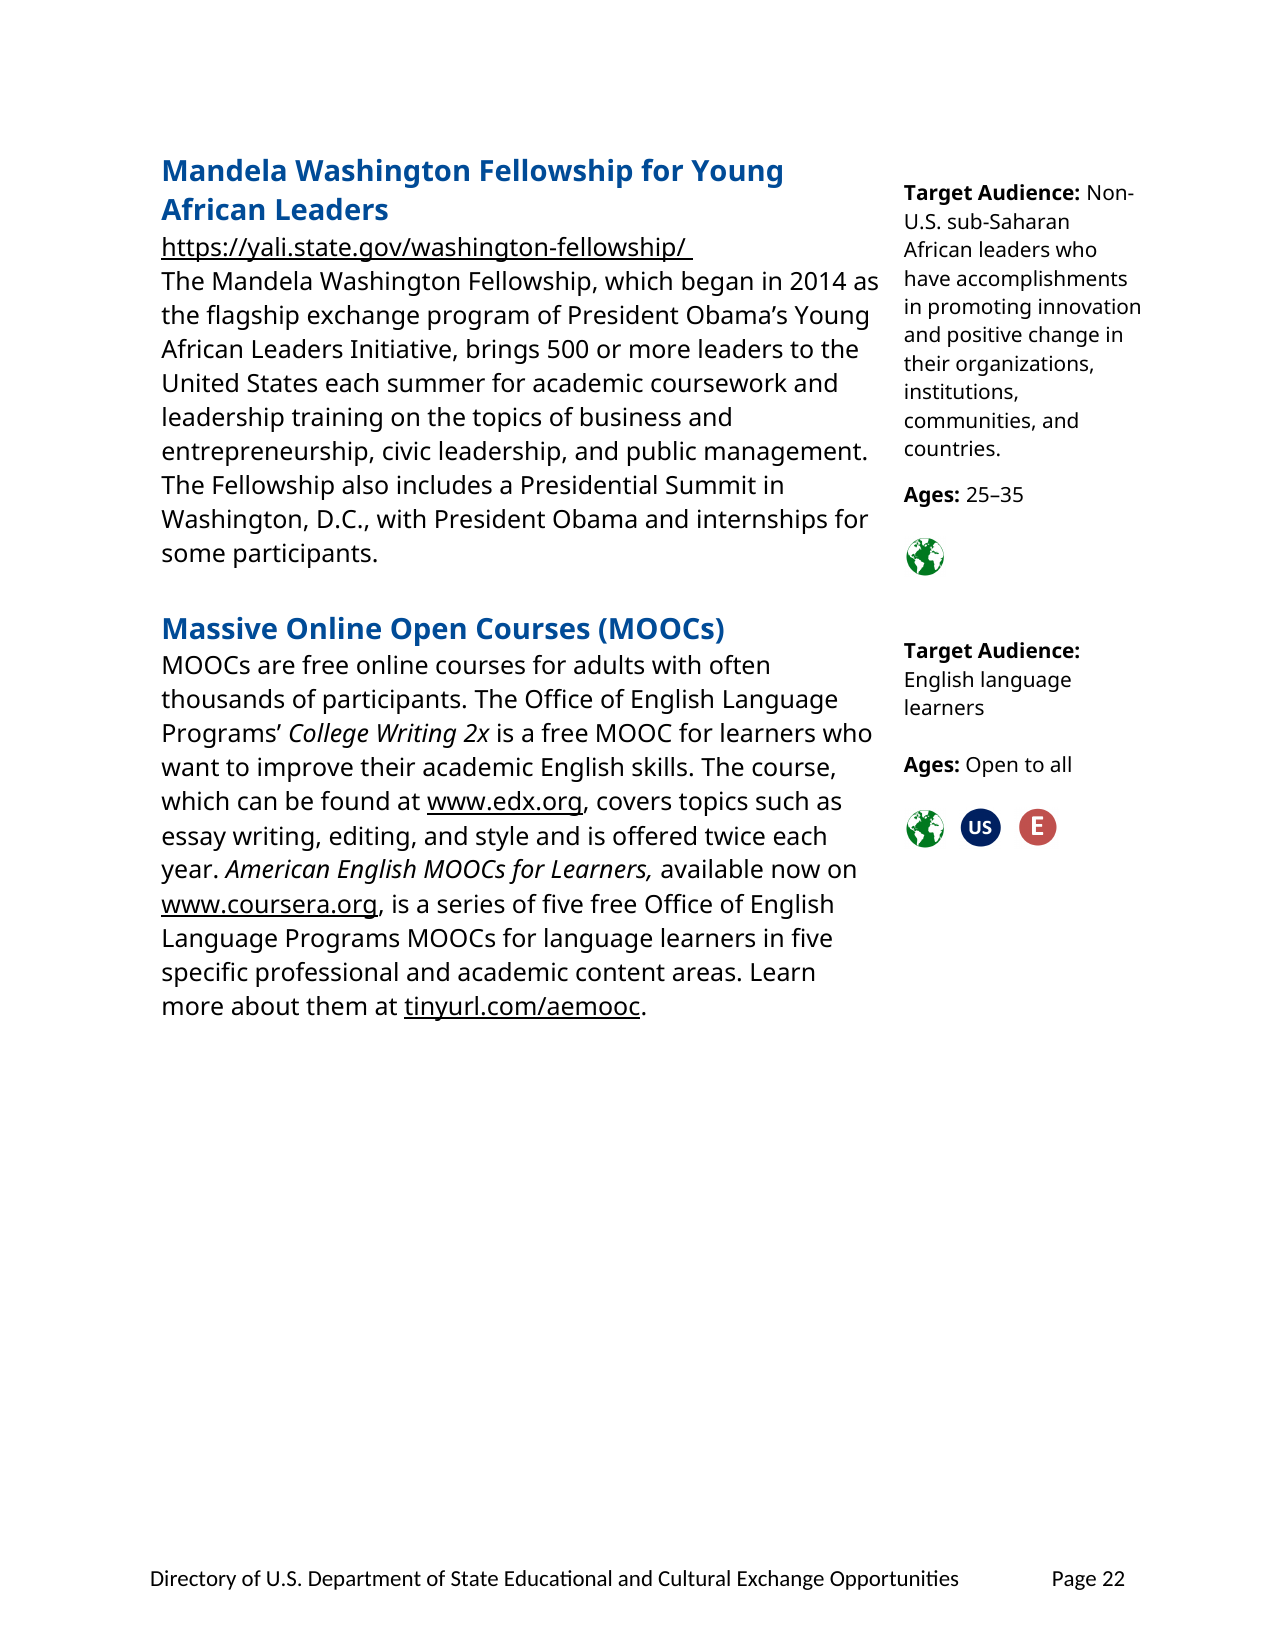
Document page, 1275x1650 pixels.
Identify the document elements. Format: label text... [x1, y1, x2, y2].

table_cell Target Audience: English language learners Ages: Open to all [893, 608, 1155, 1062]
picture [903, 536, 946, 577]
table_cell Target Audience: Non-U.S. sub-Saharan African leaders who have accomplishments in promoting innovation and positive change in their organizations, institutions, communities, and countries. Ages: 25–35 [893, 150, 1155, 608]
picture [903, 808, 946, 849]
table_cell Massive Online Open Courses (MOOCs) MOOCs are free online courses for adults with often thousands of participants. The Office of English Language Programs’ College Writing 2x is a free MOOC for learners who want to improve their academic English skills. The course, which can be found at www.edx.org, covers topics such as essay writing, editing, and style and is offered twice each year. American English MOOCs for Learners, available now on www.coursera.org, is a series of five free Office of English Language Programs MOOCs for language learners in five specific professional and academic content areas. Learn more about them at tinyurl.com/aemooc. [150, 608, 892, 1062]
picture [1014, 807, 1060, 849]
picture [958, 807, 1002, 849]
table_cell Mandela Washington Fellowship for Young African Leaders https://yali.state.gov/washington-fellowship/ The Mandela Washington Fellowship, which began in 2014 as the flagship exchange program of President Obama’s Young African Leaders Initiative, brings 500 or more leaders to the United States each summer for academic coursework and leadership training on the topics of business and entrepreneurship, civic leadership, and public management. The Fellowship also includes a Presidential Summit in Washington, D.C., with President Obama and internships for some participants. [150, 150, 892, 608]
